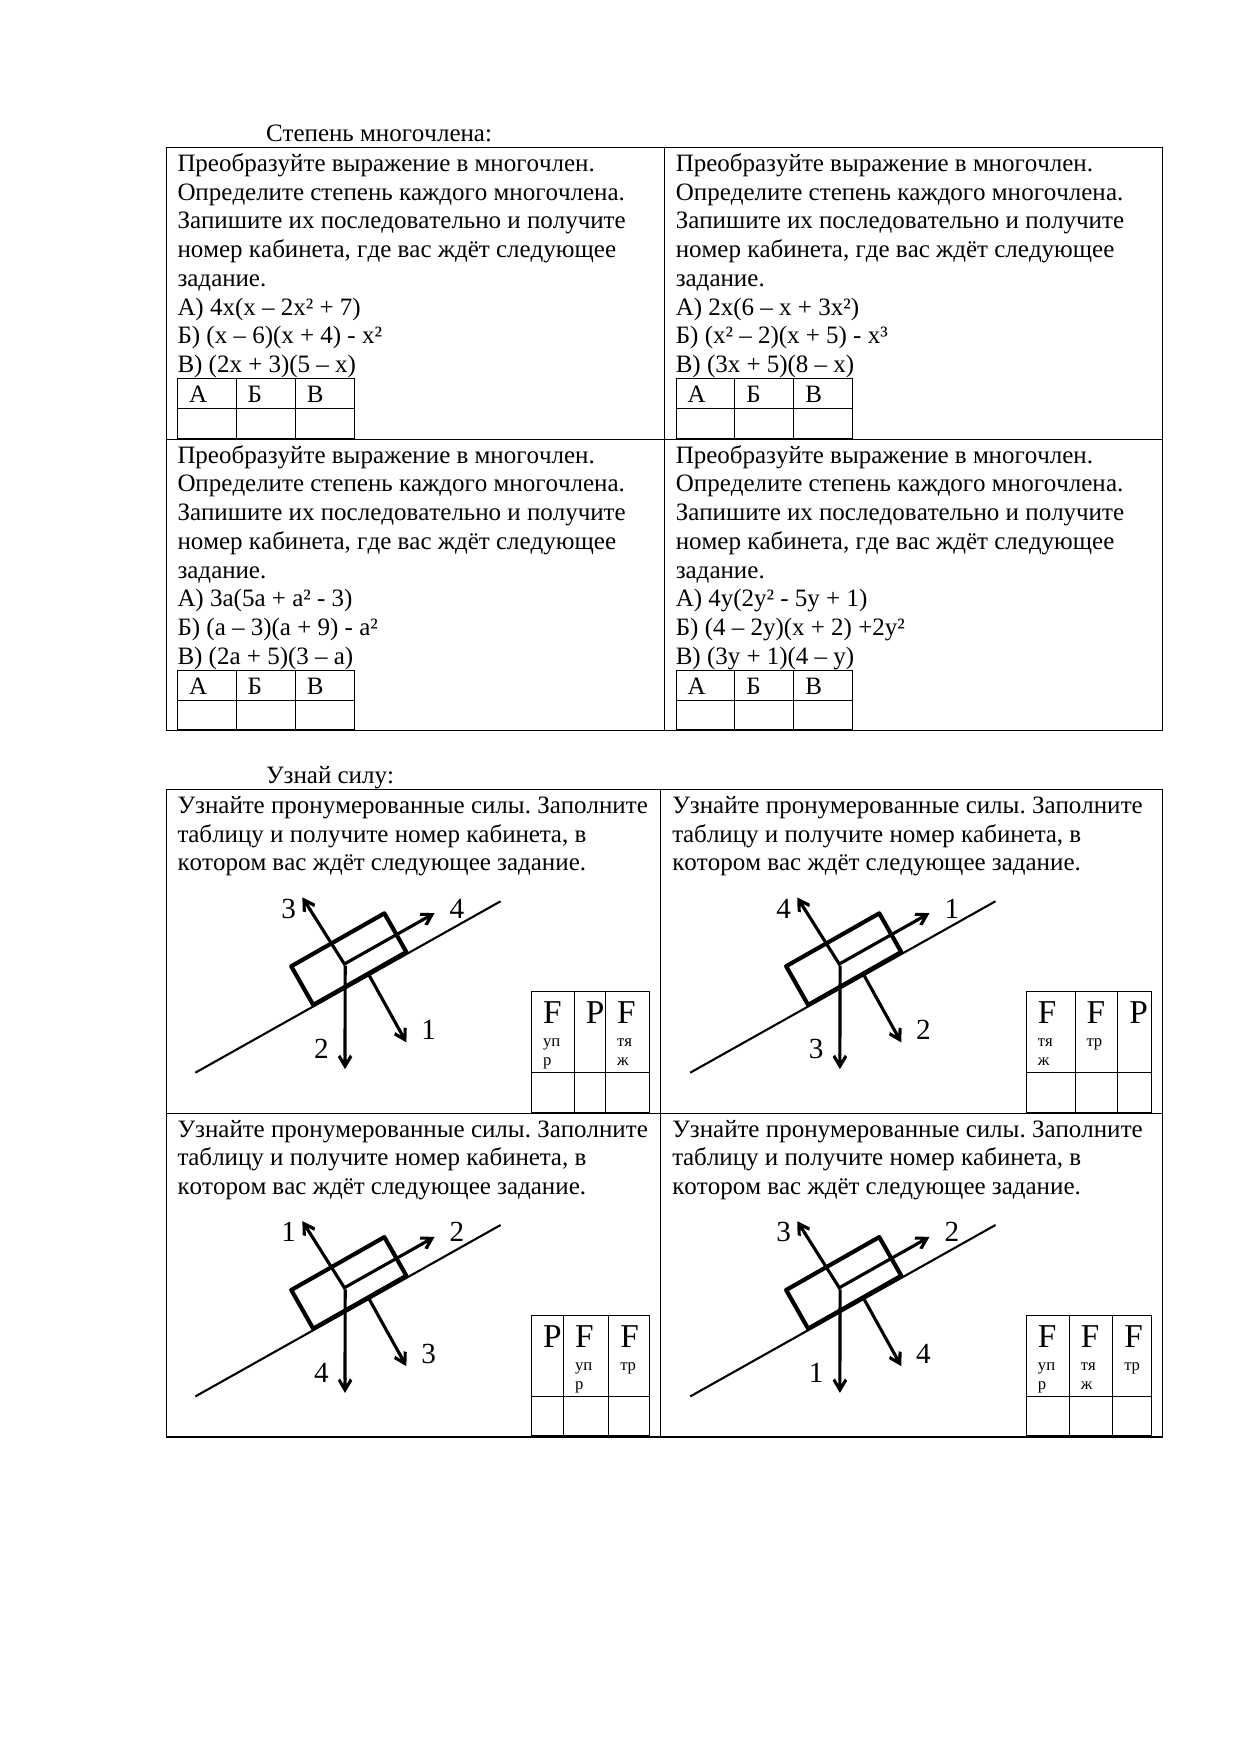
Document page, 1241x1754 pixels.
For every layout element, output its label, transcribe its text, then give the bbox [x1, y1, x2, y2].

table_cell Преобразуйте выражение в многочлен. Определите степень каждого многочлена. Запишите их последовательно и получите номер кабинета, где вас ждёт следующее задание. А) 3а(5а + а² - 3) Б) (а – 3)(а + 9) - а² В) (2а + 5)(3 – а) [167, 440, 664, 730]
table_header Узнайте пронумерованные силы. Заполните таблицу и получите номер кабинета, в котором вас ждёт следующее задание. [167, 790, 660, 1113]
table_cell Узнайте пронумерованные силы. Заполните таблицу и получите номер кабинета, в котором вас ждёт следующее задание. [167, 1114, 660, 1436]
text Узнай силу: [177, 760, 1152, 789]
table_header Преобразуйте выражение в многочлен. Определите степень каждого многочлена. Запишите их последовательно и получите номер кабинета, где вас ждёт следующее задание. А) 4х(х – 2х² + 7) Б) (х – 6)(х + 4) - х² В) (2х + 3)(5 – х) [167, 148, 664, 439]
table_header Узнайте пронумерованные силы. Заполните таблицу и получите номер кабинета, в котором вас ждёт следующее задание. [661, 790, 1162, 1113]
table_cell Узнайте пронумерованные силы. Заполните таблицу и получите номер кабинета, в котором вас ждёт следующее задание. [661, 1114, 1162, 1436]
text Степень многочлена: [177, 118, 1152, 147]
table_cell Преобразуйте выражение в многочлен. Определите степень каждого многочлена. Запишите их последовательно и получите номер кабинета, где вас ждёт следующее задание. А) 4у(2у² - 5у + 1) Б) (4 – 2у)(х + 2) +2у² В) (3у + 1)(4 – у) [665, 440, 1162, 730]
table_header Преобразуйте выражение в многочлен. Определите степень каждого многочлена. Запишите их последовательно и получите номер кабинета, где вас ждёт следующее задание. А) 2х(6 – х + 3х²) Б) (х² – 2)(х + 5) - х³ В) (3х + 5)(8 – х) [665, 148, 1162, 439]
